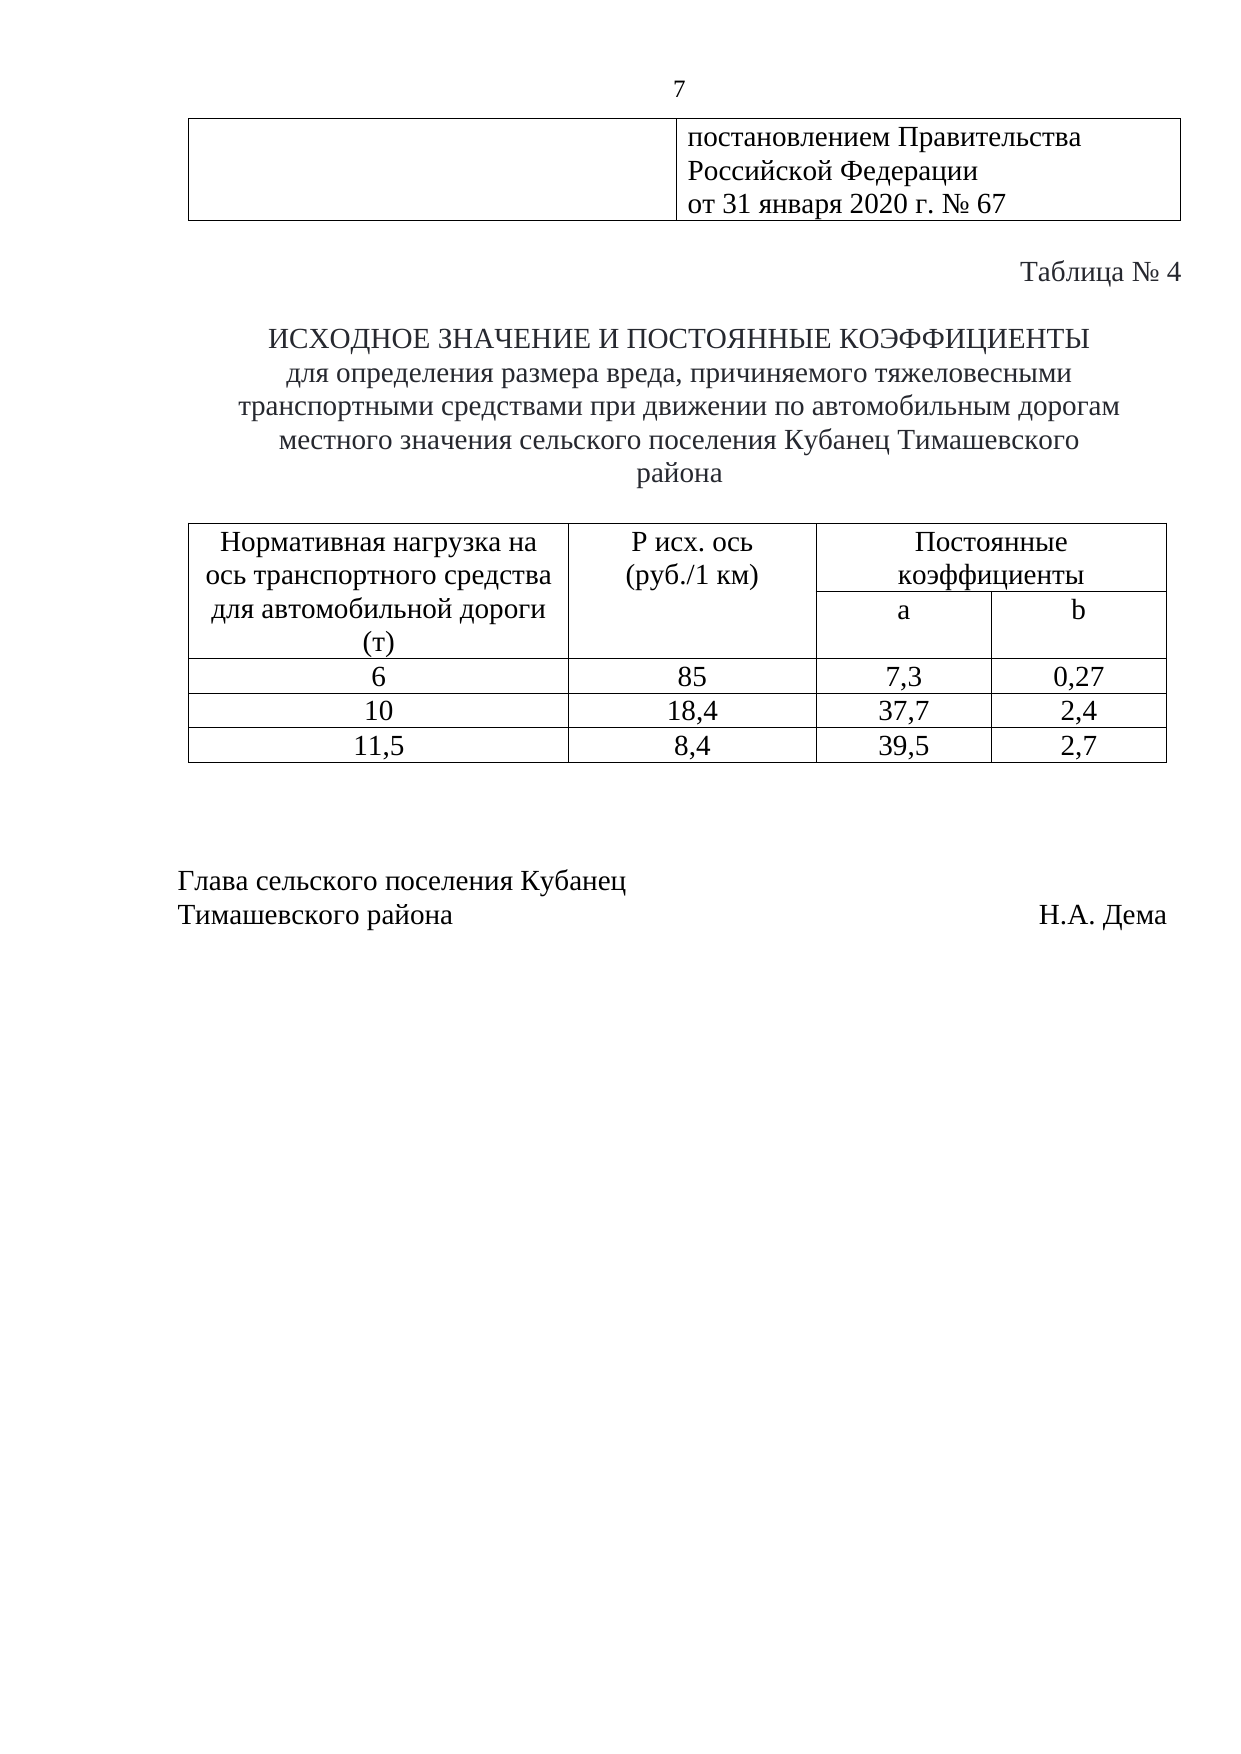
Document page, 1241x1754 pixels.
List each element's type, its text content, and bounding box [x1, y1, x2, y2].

text Тимашевского района Н.А. Дема [177, 897, 1181, 930]
table_header Нормативная нагрузка на ось транспортного средства для автомобильной дороги (т) [189, 524, 568, 658]
text ИСХОДНОЕ ЗНАЧЕНИЕ И ПОСТОЯННЫЕ КОЭФФИЦИЕНТЫ для определения размера вреда, причиняемого тяжеловесными транспортными средствами при движении по автомобильным дорогам местного значения сельского поселения Кубанец Тимашевского района [236, 321, 1122, 489]
table_cell 10 [189, 694, 568, 727]
table_cell 2,7 [992, 728, 1166, 762]
table_cell 85 [569, 659, 816, 692]
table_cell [189, 119, 676, 220]
text Глава сельского поселения Кубанец [177, 863, 1181, 897]
table_cell b [992, 592, 1166, 658]
text Таблица № 4 [177, 254, 1181, 288]
table_cell 0,27 [992, 659, 1166, 692]
table_cell 7,3 [817, 659, 991, 692]
table_cell 6 [189, 659, 568, 692]
table_cell 8,4 [569, 728, 816, 762]
table_cell a [817, 592, 991, 658]
table_cell 2,4 [992, 694, 1166, 727]
table_cell 39,5 [817, 728, 991, 762]
table_header Постоянные коэффициенты [817, 524, 1166, 591]
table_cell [677, 119, 1180, 220]
table_cell 11,5 [189, 728, 568, 762]
table_cell 18,4 [569, 694, 816, 727]
table_cell 37,7 [817, 694, 991, 727]
table_header Р исх. ось (руб./1 км) [569, 524, 816, 658]
